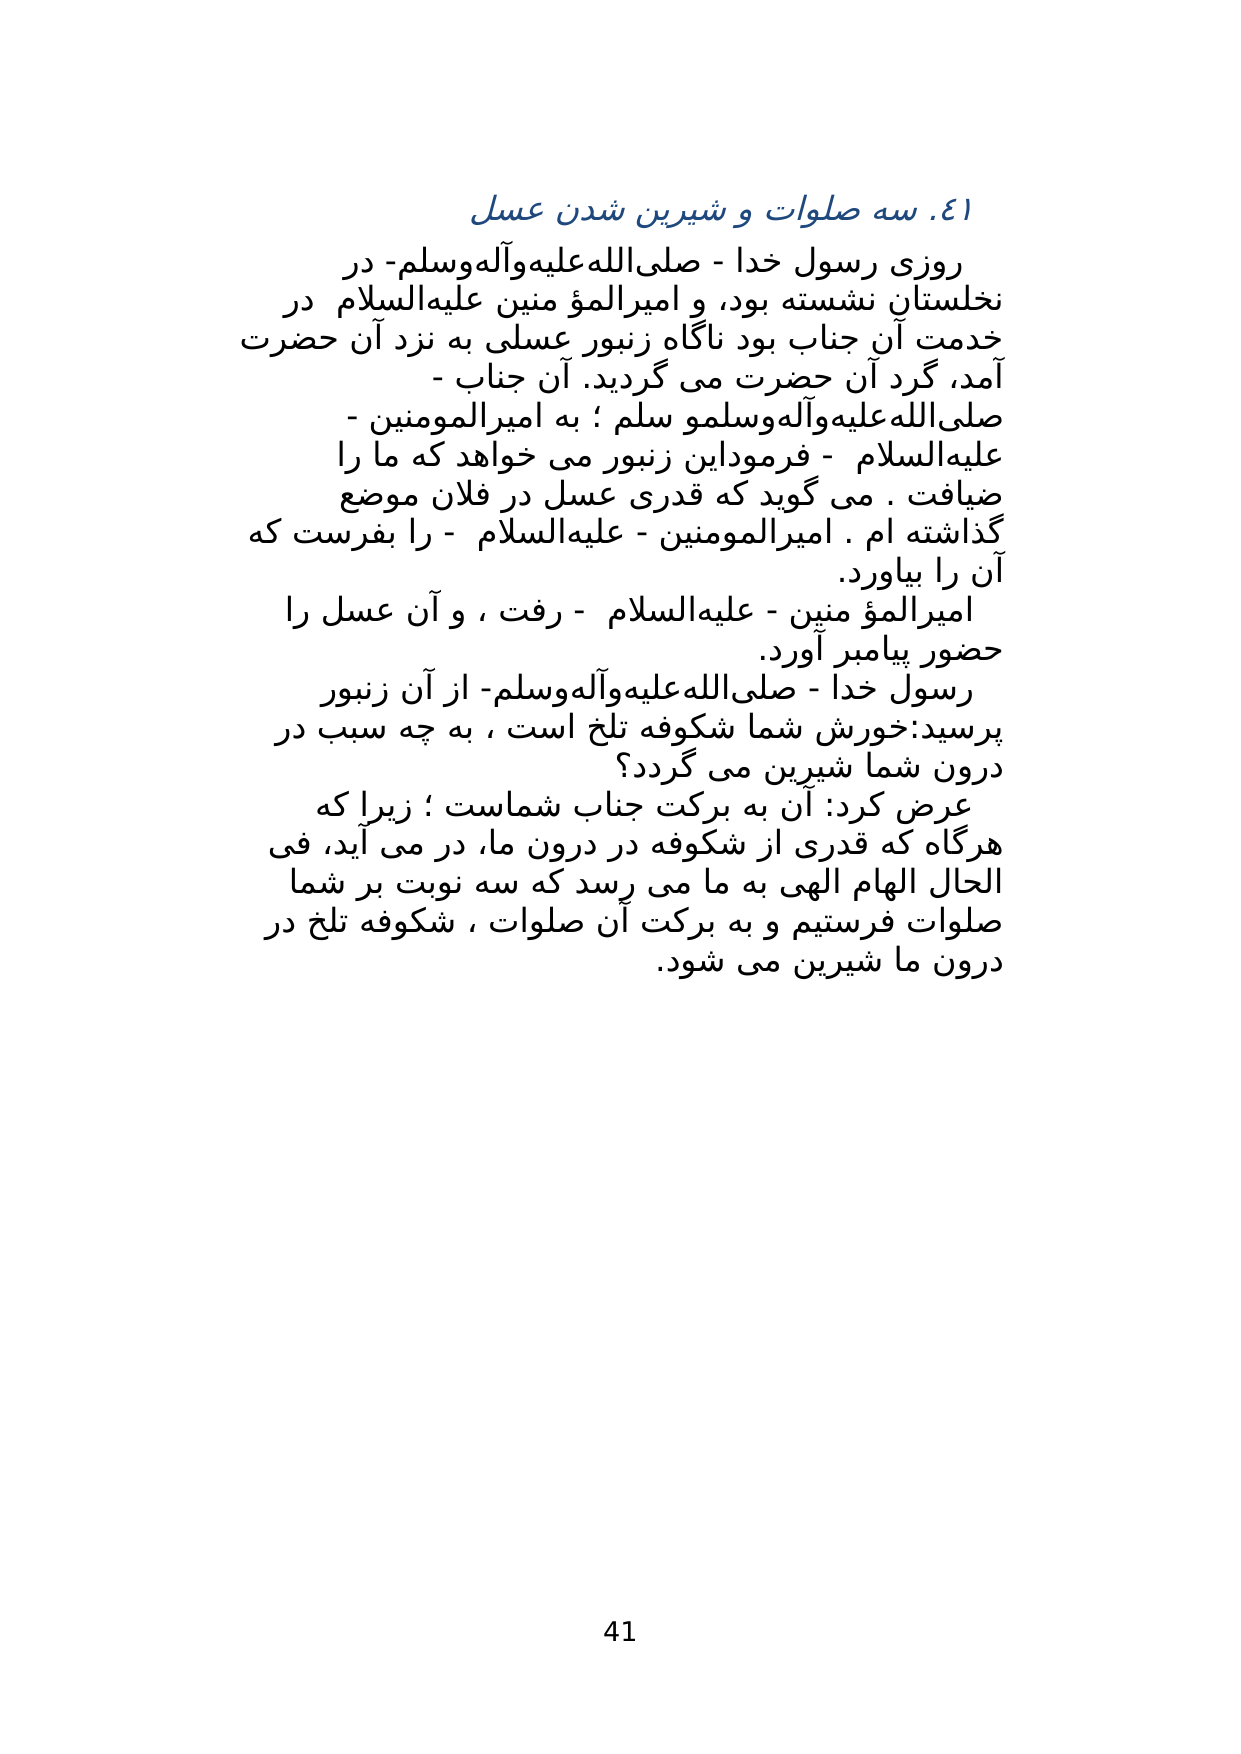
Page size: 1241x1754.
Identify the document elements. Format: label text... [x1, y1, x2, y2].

subtitle ٤١. سه صلوات و شيرين شدن عسل [236, 190, 1004, 228]
text عرض كرد: آن به بركت جناب شماست ؛ زيرا كه هرگاه كه قدرى از شكوفه در درون ما، در مى آيد، فى الحال الهام الهى به ما مى رسد كه سه نوبت بر شما صلوات فرستيم و به بركت آن صلوات ، شكوفه تلخ در درون ما شيرين مى شود. [236, 785, 1004, 979]
text روزى رسول خدا - صلى‌الله‌عليه‌وآله‌وسلم- در نخلستان نشسته بود، و اميرالمؤ منين عليه‌السلام در خدمت آن جناب بود ناگاه زنبور عسلى به نزد آن حضرت آمد، گرد آن حضرت مى گرديد. آن جناب - صلى‌الله‌عليه‌وآله‌وسلمو سلم ؛ به اميرالمومنين - عليه‌السلام - فرموداين زنبور مى خواهد كه ما را ضيافت . مى گويد كه قدرى عسل در فلان موضع گذاشته ام . اميرالمومنين - عليه‌السلام - را بفرست كه آن را بياورد. [236, 241, 1004, 591]
text رسول خدا - صلى‌الله‌عليه‌وآله‌وسلم- از آن زنبور پرسيد:خورش شما شكوفه تلخ است ، به چه سبب در درون شما شيرين مى گردد؟ [236, 668, 1004, 785]
text اميرالمؤ منين - عليه‌السلام - رفت ، و آن عسل را حضور پيامبر آورد. [236, 591, 1004, 668]
